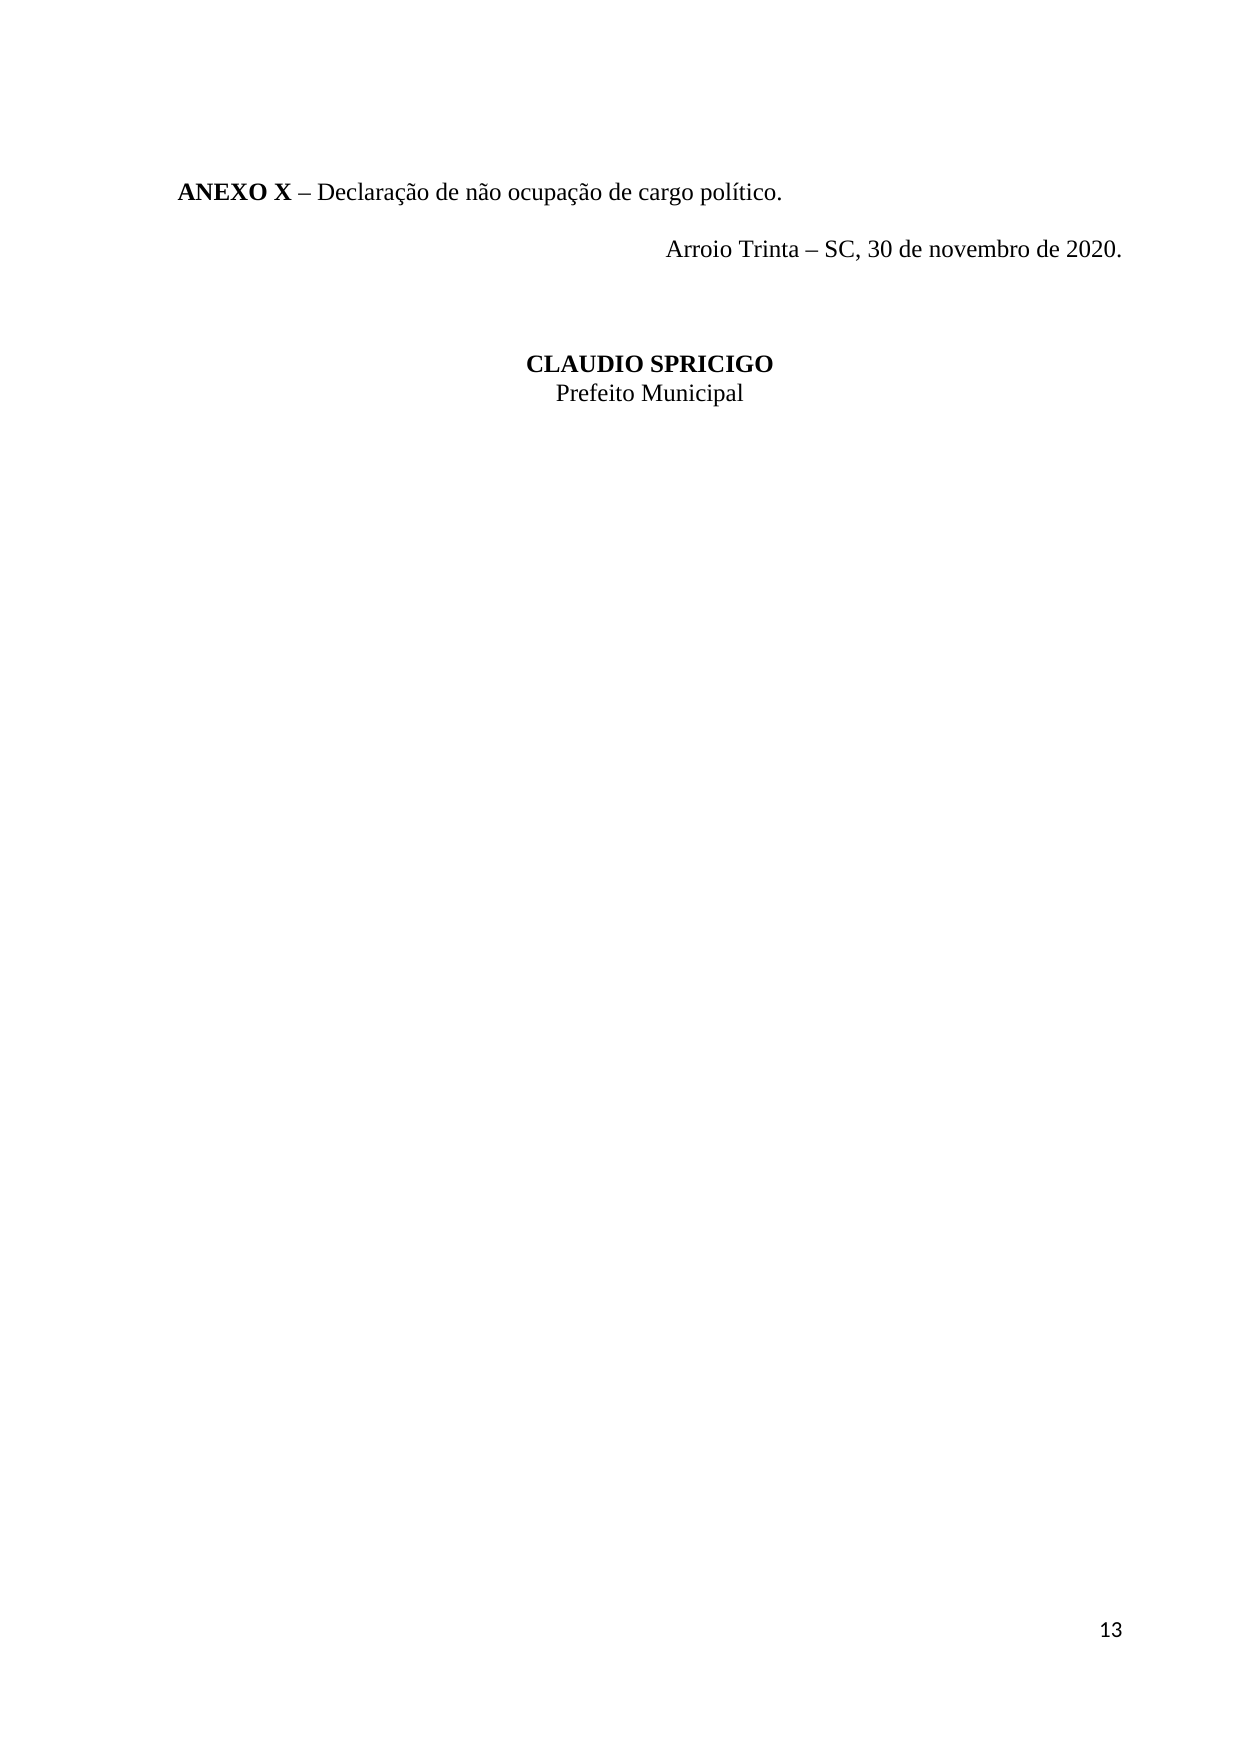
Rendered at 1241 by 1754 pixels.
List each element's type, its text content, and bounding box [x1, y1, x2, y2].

text ANEXO X – Declaração de não ocupação de cargo político. [177, 177, 1122, 206]
text CLAUDIO SPRICIGO [177, 349, 1122, 378]
text Arroio Trinta – SC, 30 de novembro de 2020. [177, 234, 1122, 263]
text Prefeito Municipal [177, 378, 1122, 406]
